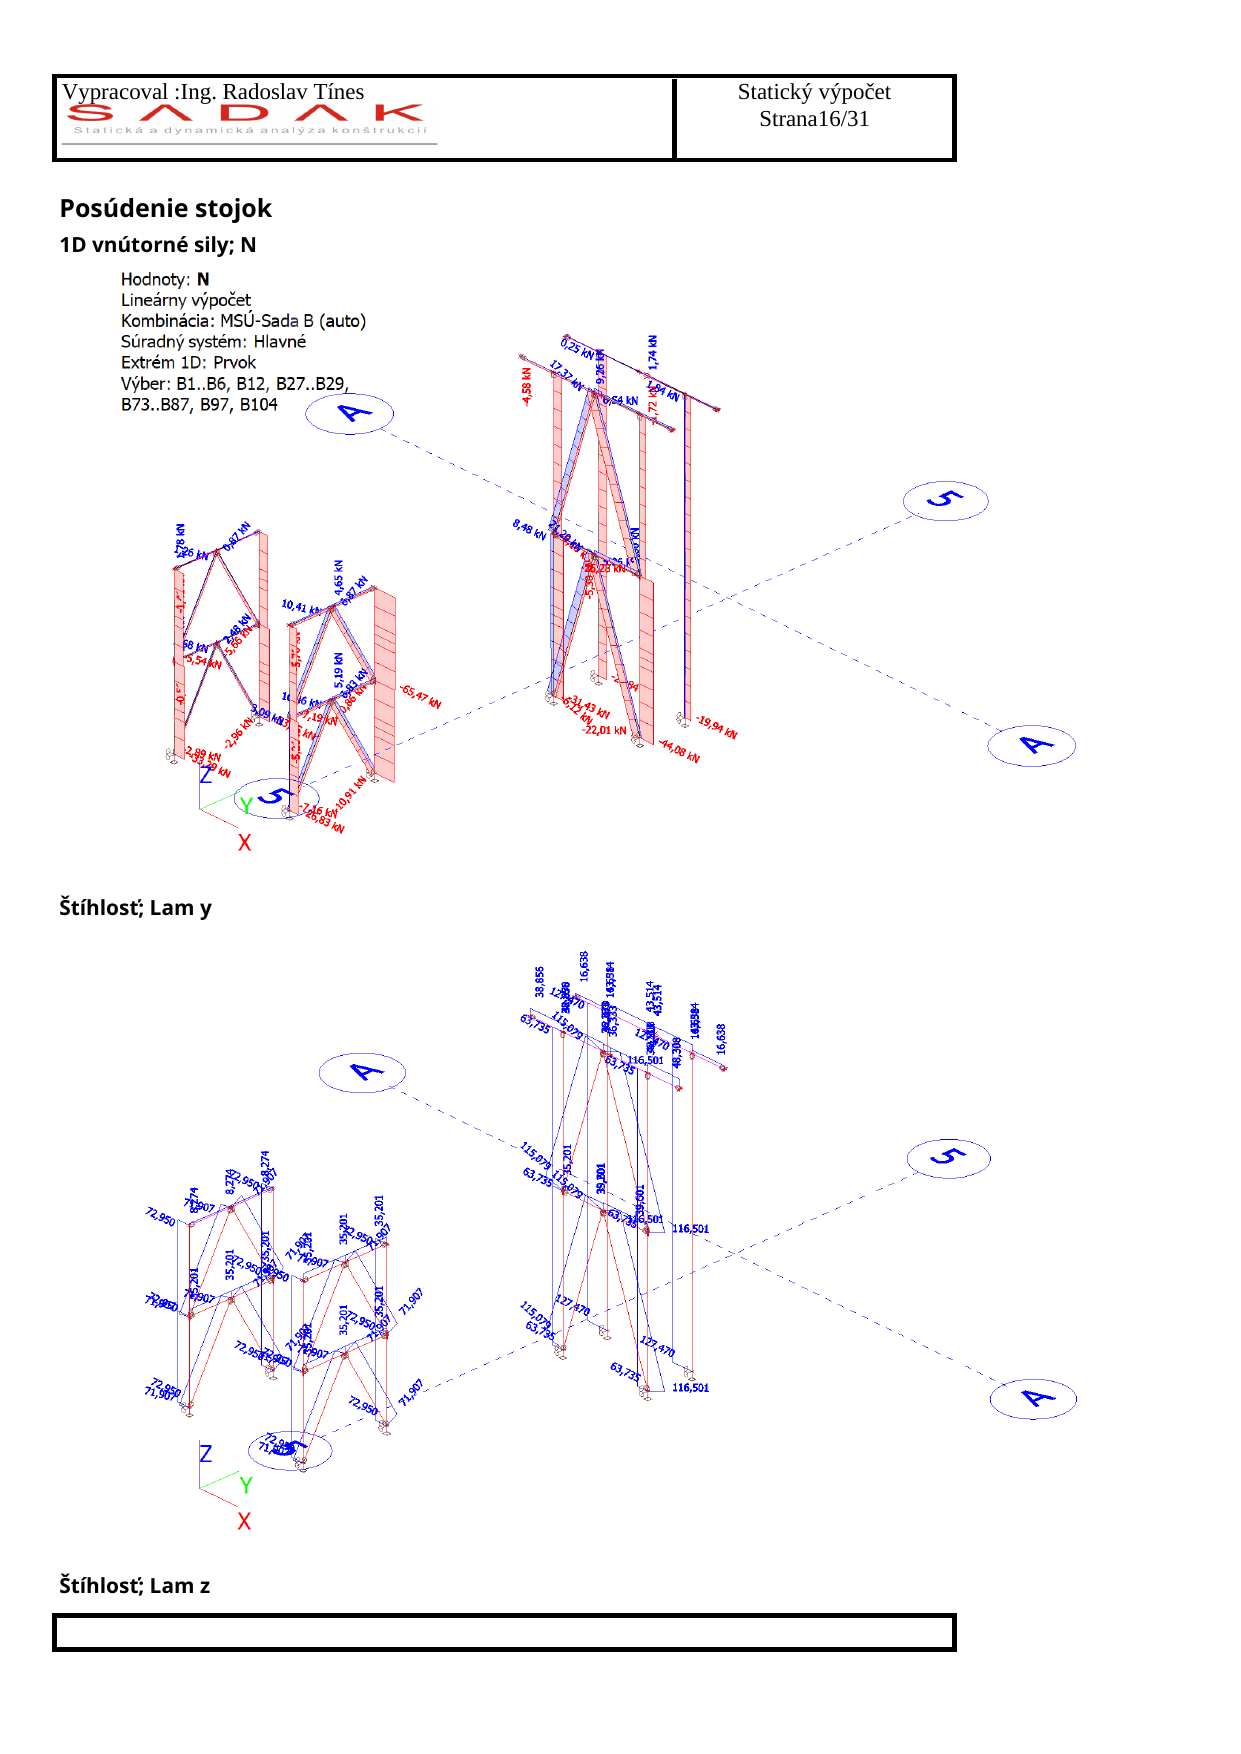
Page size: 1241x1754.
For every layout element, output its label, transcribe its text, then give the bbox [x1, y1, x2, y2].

picture [115, 263, 1125, 893]
picture [115, 926, 1125, 1572]
text Posúdenie stojok [59, 191, 1181, 225]
picture [61, 104, 438, 145]
text Štíhlosť; Lam y [59, 893, 1181, 921]
text Štíhlosť; Lam z [59, 1571, 1181, 1600]
text 1D vnútorné sily; N [59, 230, 1181, 258]
